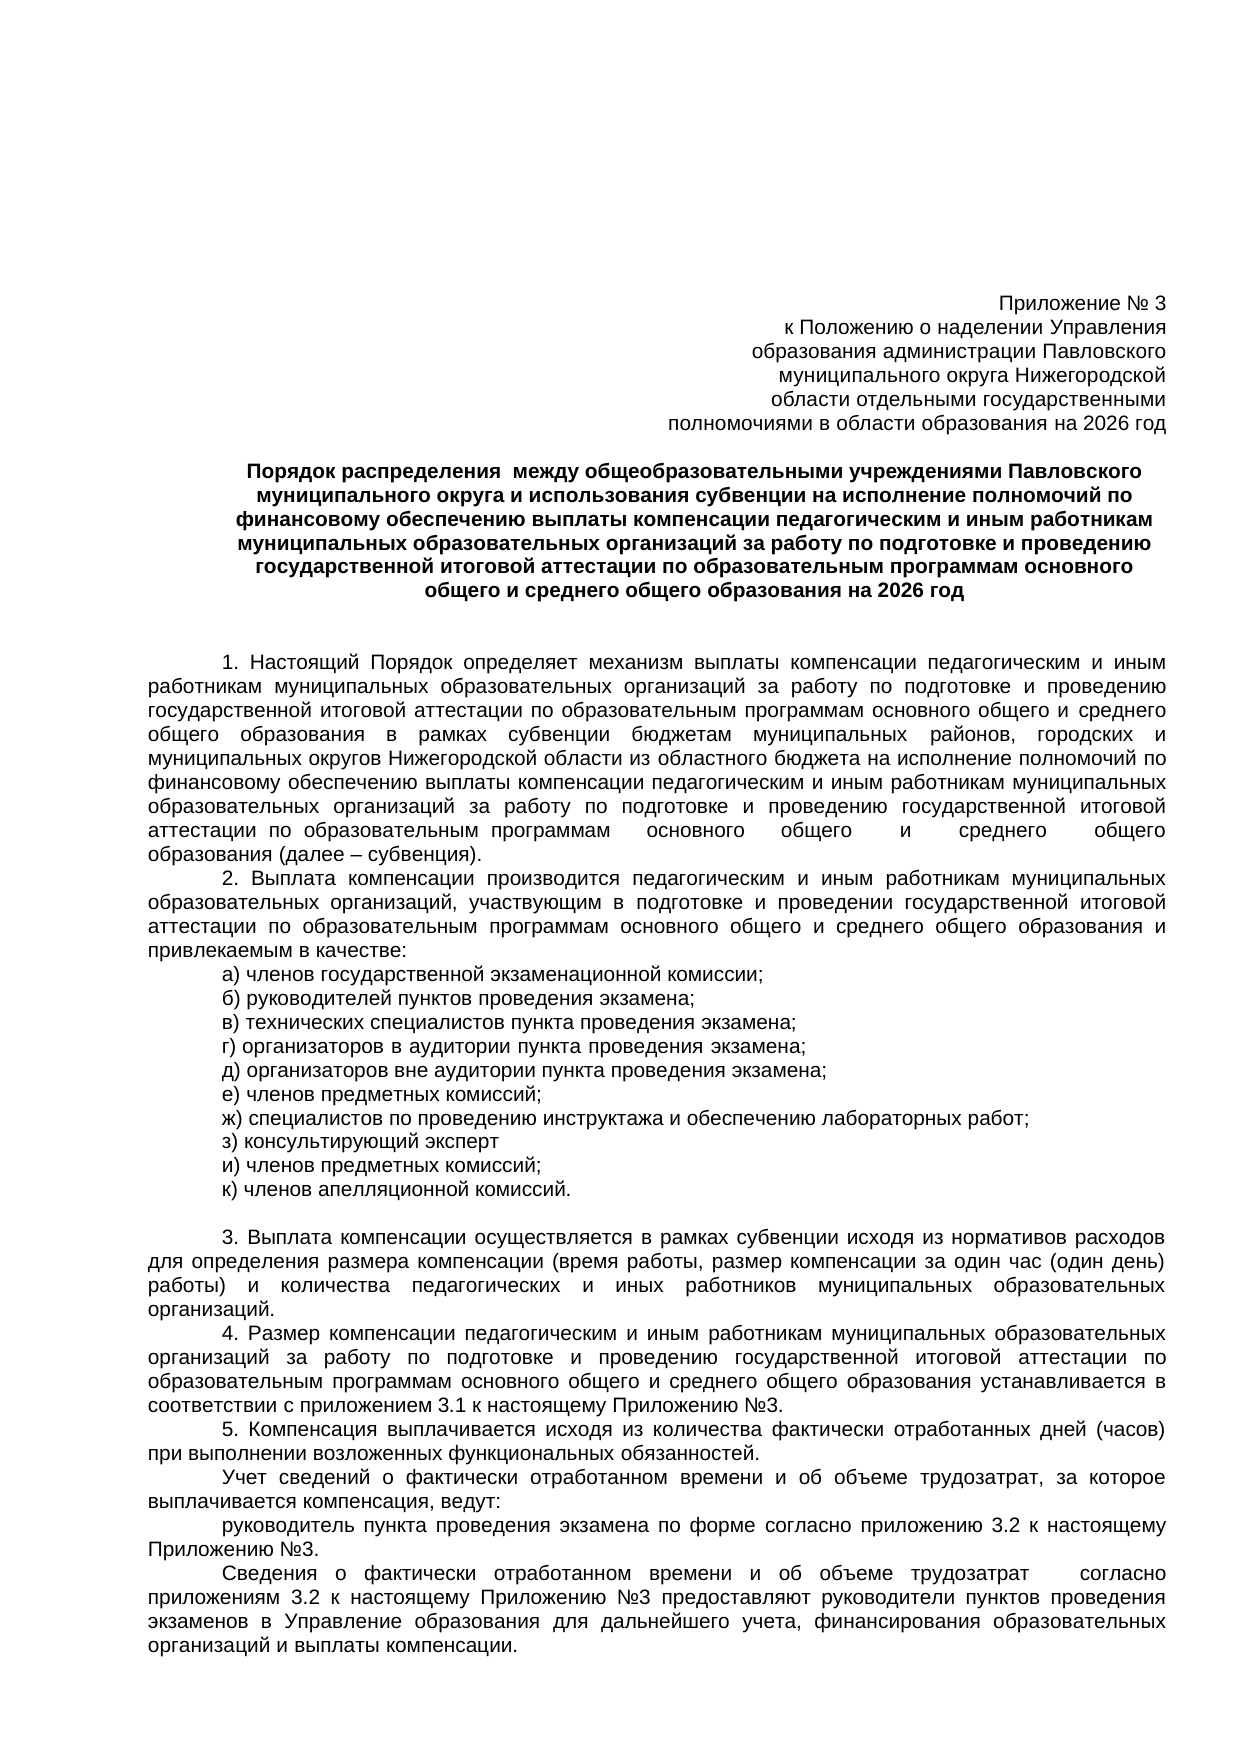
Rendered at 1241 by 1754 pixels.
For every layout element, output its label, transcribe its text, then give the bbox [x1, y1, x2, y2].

text 3. Выплата компенсации осуществляется в рамках субвенции исходя из нормативов расходов для определения размера компенсации (время работы, размер компенсации за один час (один день) работы) и количества педагогических и иных работников муниципальных образовательных организаций. [148, 1225, 1166, 1321]
text 2. Выплата компенсации производится педагогическим и иным работникам муниципальных образовательных организаций, участвующим в подготовке и проведении государственной итоговой аттестации по образовательным программам основного общего и среднего общего образования и привлекаемым в качестве: [148, 866, 1166, 962]
list полномочиями в области образования на 2026 год [223, 411, 1166, 434]
list муниципального округа Нижегородской [223, 363, 1166, 387]
text руководитель пункта проведения экзамена по форме согласно приложению 3.2 к настоящему Приложению №3. [148, 1513, 1166, 1561]
text з) консультирующий эксперт [148, 1129, 1166, 1153]
text к) членов апелляционной комиссий. [148, 1177, 1166, 1201]
text а) членов государственной экзаменационной комиссии; [148, 962, 1166, 986]
text г) организаторов в аудитории пункта проведения экзамена; [148, 1033, 1166, 1057]
list к Положению о наделении Управления [223, 315, 1166, 339]
text д) организаторов вне аудитории пункта проведения экзамена; [148, 1057, 1166, 1081]
list Приложение № 3 [223, 291, 1166, 315]
text ж) специалистов по проведению инструктажа и обеспечению лабораторных работ; [148, 1105, 1166, 1129]
text и) членов предметных комиссий; [148, 1153, 1166, 1177]
list образования администрации Павловского [223, 339, 1166, 363]
text е) членов предметных комиссий; [148, 1081, 1166, 1105]
text 1. Настоящий Порядок определяет механизм выплаты компенсации педагогическим и иным работникам муниципальных образовательных организаций за работу по подготовке и проведению государственной итоговой аттестации по образовательным программам основного общего и среднего общего образования в рамках субвенции бюджетам муниципальных районов, городских и муниципальных округов Нижегородской области из областного бюджета на исполнение полномочий по финансовому обеспечению выплаты компенсации педагогическим и иным работникам муниципальных образовательных организаций за работу по подготовке и проведению государственной итоговой аттестации по образовательным программам основного общего и среднего общего образования (далее – субвенция). [148, 650, 1166, 866]
text в) технических специалистов пункта проведения экзамена; [148, 1009, 1166, 1033]
text Учет сведений о фактически отработанном времени и об объеме трудозатрат, за которое выплачивается компенсация, ведут: [148, 1465, 1166, 1513]
text Сведения о фактически отработанном времени и об объеме трудозатрат согласно приложениям 3.2 к настоящему Приложению №3 предоставляют руководители пунктов проведения экзаменов в Управление образования для дальнейшего учета, финансирования образовательных организаций и выплаты компенсации. [148, 1561, 1166, 1656]
text Порядок распределения между общеобразовательными учреждениями Павловского муниципального округа и использования субвенции на исполнение полномочий по финансовому обеспечению выплаты компенсации педагогическим и иным работникам муниципальных образовательных организаций за работу по подготовке и проведению государственной итоговой аттестации по образовательным программам основного общего и среднего общего образования на 2026 год [223, 458, 1166, 602]
text б) руководителей пунктов проведения экзамена; [148, 986, 1166, 1009]
text 5. Компенсация выплачивается исходя из количества фактически отработанных дней (часов) при выполнении возложенных функциональных обязанностей. [148, 1417, 1166, 1465]
list области отдельными государственными [223, 387, 1166, 411]
text 4. Размер компенсации педагогическим и иным работникам муниципальных образовательных организаций за работу по подготовке и проведению государственной итоговой аттестации по образовательным программам основного общего и среднего общего образования устанавливается в соответствии с приложением 3.1 к настоящему Приложению №3. [148, 1321, 1166, 1417]
